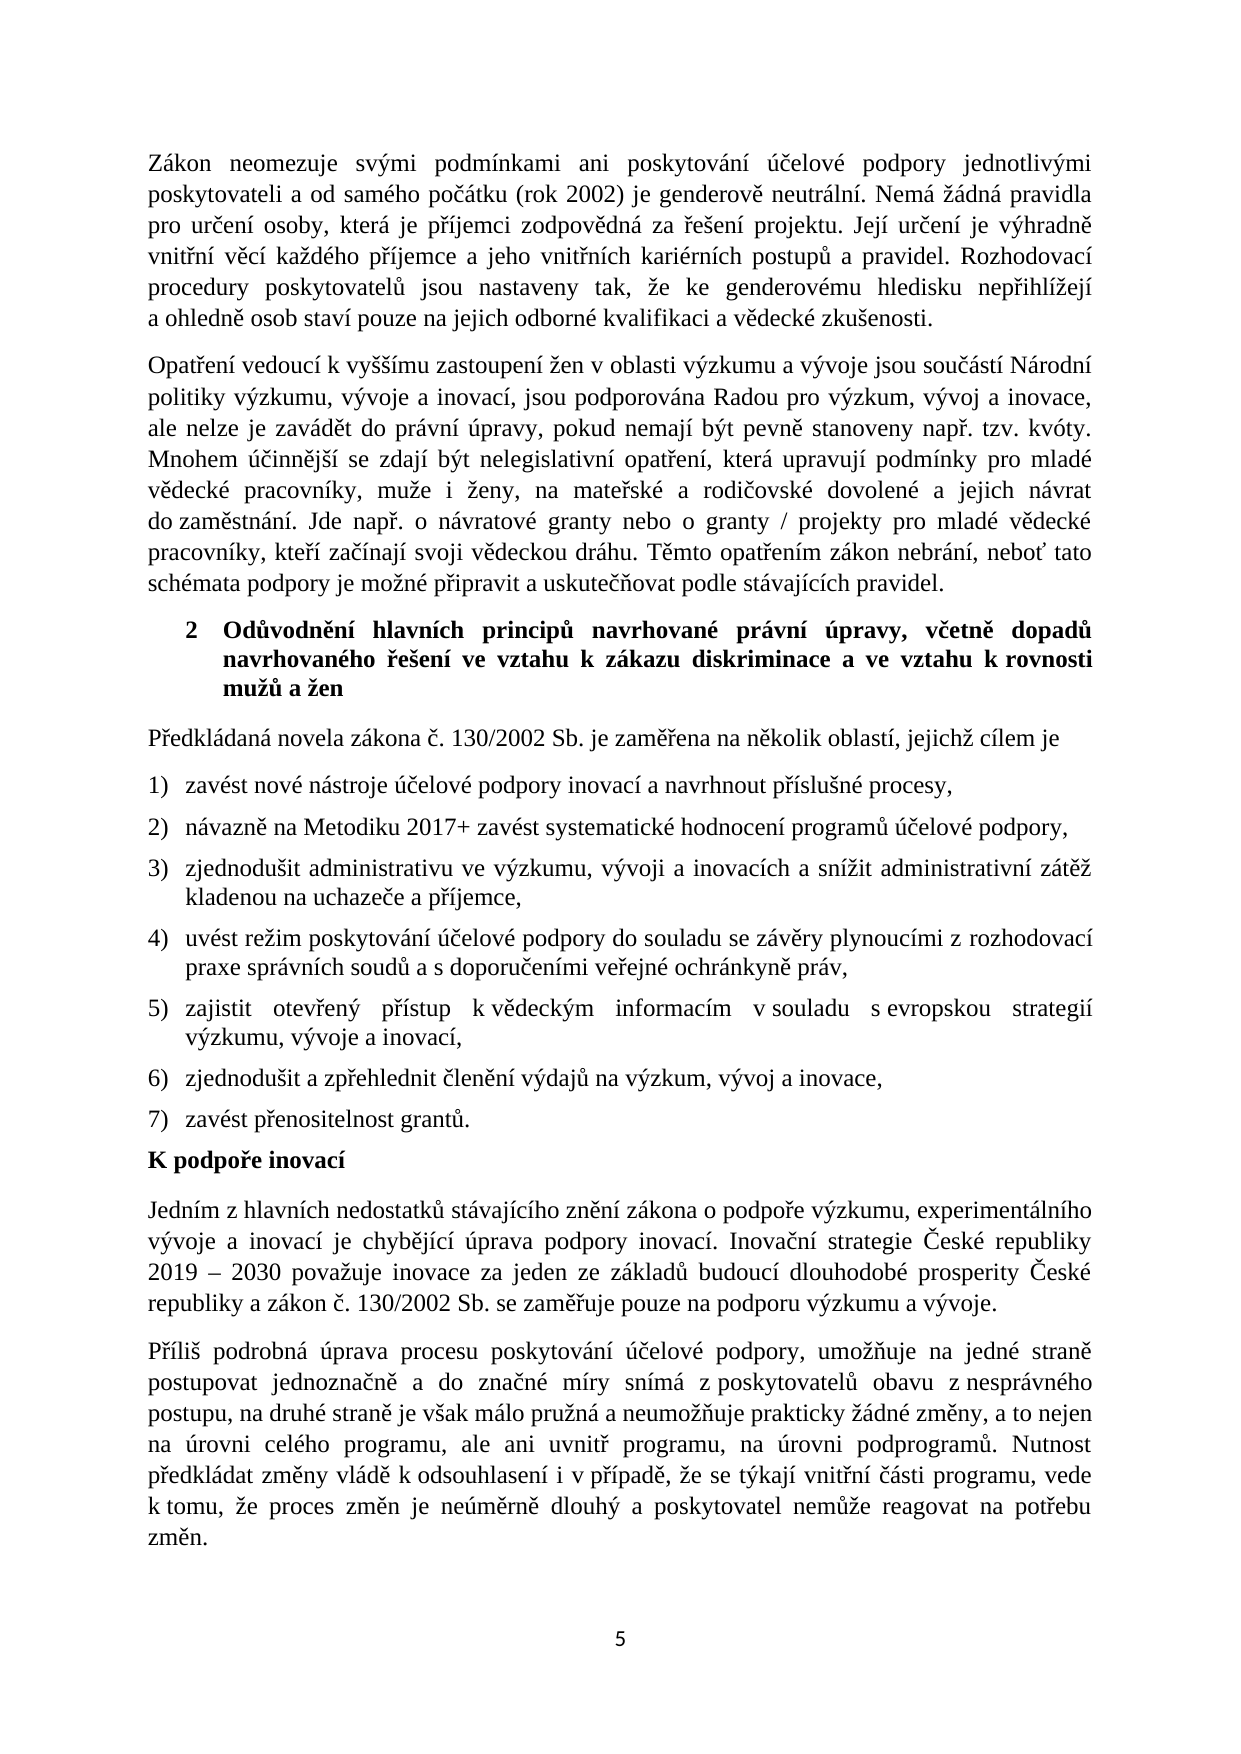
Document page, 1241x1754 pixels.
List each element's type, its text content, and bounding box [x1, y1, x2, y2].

text Předkládaná novela zákona č. 130/2002 Sb. je zaměřena na několik oblastí, jejichž cílem je [148, 723, 1093, 751]
text K podpoře inovací [148, 1145, 1093, 1174]
text Jedním z hlavních nedostatků stávajícího znění zákona o podpoře výzkumu, experimentálního vývoje a inovací je chybějící úprava podpory inovací. Inovační strategie České republiky 2019 – 2030 považuje inovace za jeden ze základů budoucí dlouhodobé prosperity České republiky a zákon č. 130/2002 Sb. se zaměřuje pouze na podporu výzkumu a vývoje. [148, 1195, 1093, 1317]
text Zákon neomezuje svými podmínkami ani poskytování účelové podpory jednotlivými poskytovateli a od samého počátku (rok 2002) je genderově neutrální. Nemá žádná pravidla pro určení osoby, která je příjemci zodpovědná za řešení projektu. Její určení je výhradně vnitřní věcí každého příjemce a jeho vnitřních kariérních postupů a pravidel. Rozhodovací procedury poskytovatelů jsou nastaveny tak, že ke genderovému hledisku nepřihlížejí a ohledně osob staví pouze na jejich odborné kvalifikaci a vědecké zkušenosti. [148, 148, 1093, 332]
list zjednodušit administrativu ve výzkumu, vývoji a inovacích a snížit administrativní zátěž kladenou na uchazeče a příjemce, [148, 853, 1093, 910]
list uvést režim poskytování účelové podpory do souladu se závěry plynoucími z rozhodovací praxe správních soudů a s doporučeními veřejné ochránkyně práv, [148, 923, 1093, 980]
list návazně na Metodiku 2017+ zavést systematické hodnocení programů účelové podpory, [148, 812, 1093, 840]
list Odůvodnění hlavních principů navrhované právní úpravy, včetně dopadů navrhovaného řešení ve vztahu k zákazu diskriminace a ve vztahu k rovnosti mužů a žen [185, 616, 1093, 702]
text Opatření vedoucí k vyššímu zastoupení žen v oblasti výzkumu a vývoje jsou součástí Národní politiky výzkumu, vývoje a inovací, jsou podporována Radou pro výzkum, vývoj a inovace, ale nelze je zavádět do právní úpravy, pokud nemají být pevně stanoveny např. tzv. kvóty. Mnohem účinnější se zdají být nelegislativní opatření, která upravují podmínky pro mladé vědecké pracovníky, muže i ženy, na mateřské a rodičovské dovolené a jejich návrat do zaměstnání. Jde např. o návratové granty nebo o granty / projekty pro mladé vědecké pracovníky, kteří začínají svoji vědeckou dráhu. Těmto opatřením zákon nebrání, neboť tato schémata podpory je možné připravit a uskutečňovat podle stávajících pravidel. [148, 351, 1093, 597]
list zavést přenositelnost grantů. [148, 1104, 1093, 1133]
text Příliš podrobná úprava procesu poskytování účelové podpory, umožňuje na jedné straně postupovat jednoznačně a do značné míry snímá z poskytovatelů obavu z nesprávného postupu, na druhé straně je však málo pružná a neumožňuje prakticky žádné změny, a to nejen na úrovni celého programu, ale ani uvnitř programu, na úrovni podprogramů. Nutnost předkládat změny vládě k odsouhlasení i v případě, že se týkají vnitřní části programu, vede k tomu, že proces změn je neúměrně dlouhý a poskytovatel nemůže reagovat na potřebu změn. [148, 1336, 1093, 1551]
list zjednodušit a zpřehlednit členění výdajů na výzkum, vývoj a inovace, [148, 1063, 1093, 1092]
list zavést nové nástroje účelové podpory inovací a navrhnout příslušné procesy, [148, 770, 1093, 799]
list zajistit otevřený přístup k vědeckým informacím v souladu s evropskou strategií výzkumu, vývoje a inovací, [148, 993, 1093, 1050]
